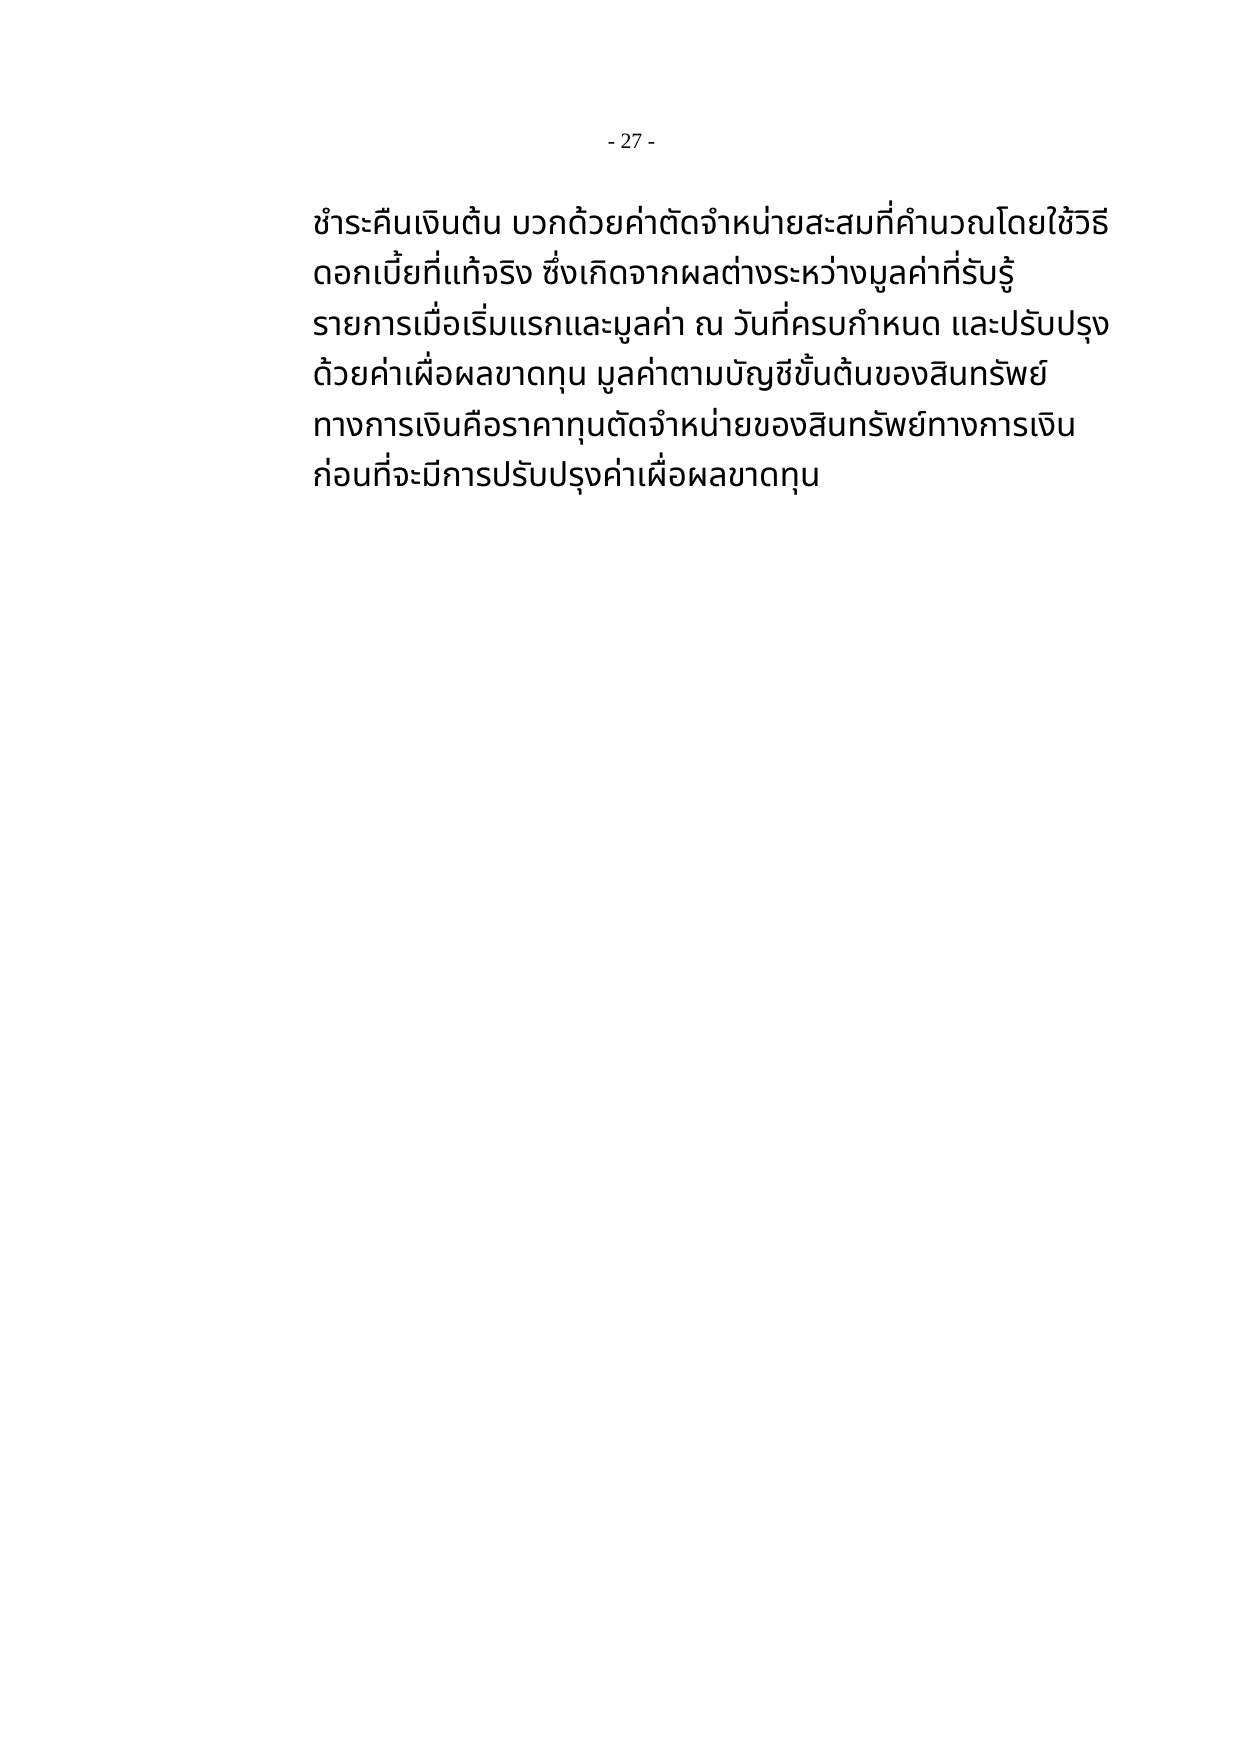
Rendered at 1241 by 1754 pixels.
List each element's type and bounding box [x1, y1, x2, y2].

list [312, 199, 1113, 501]
